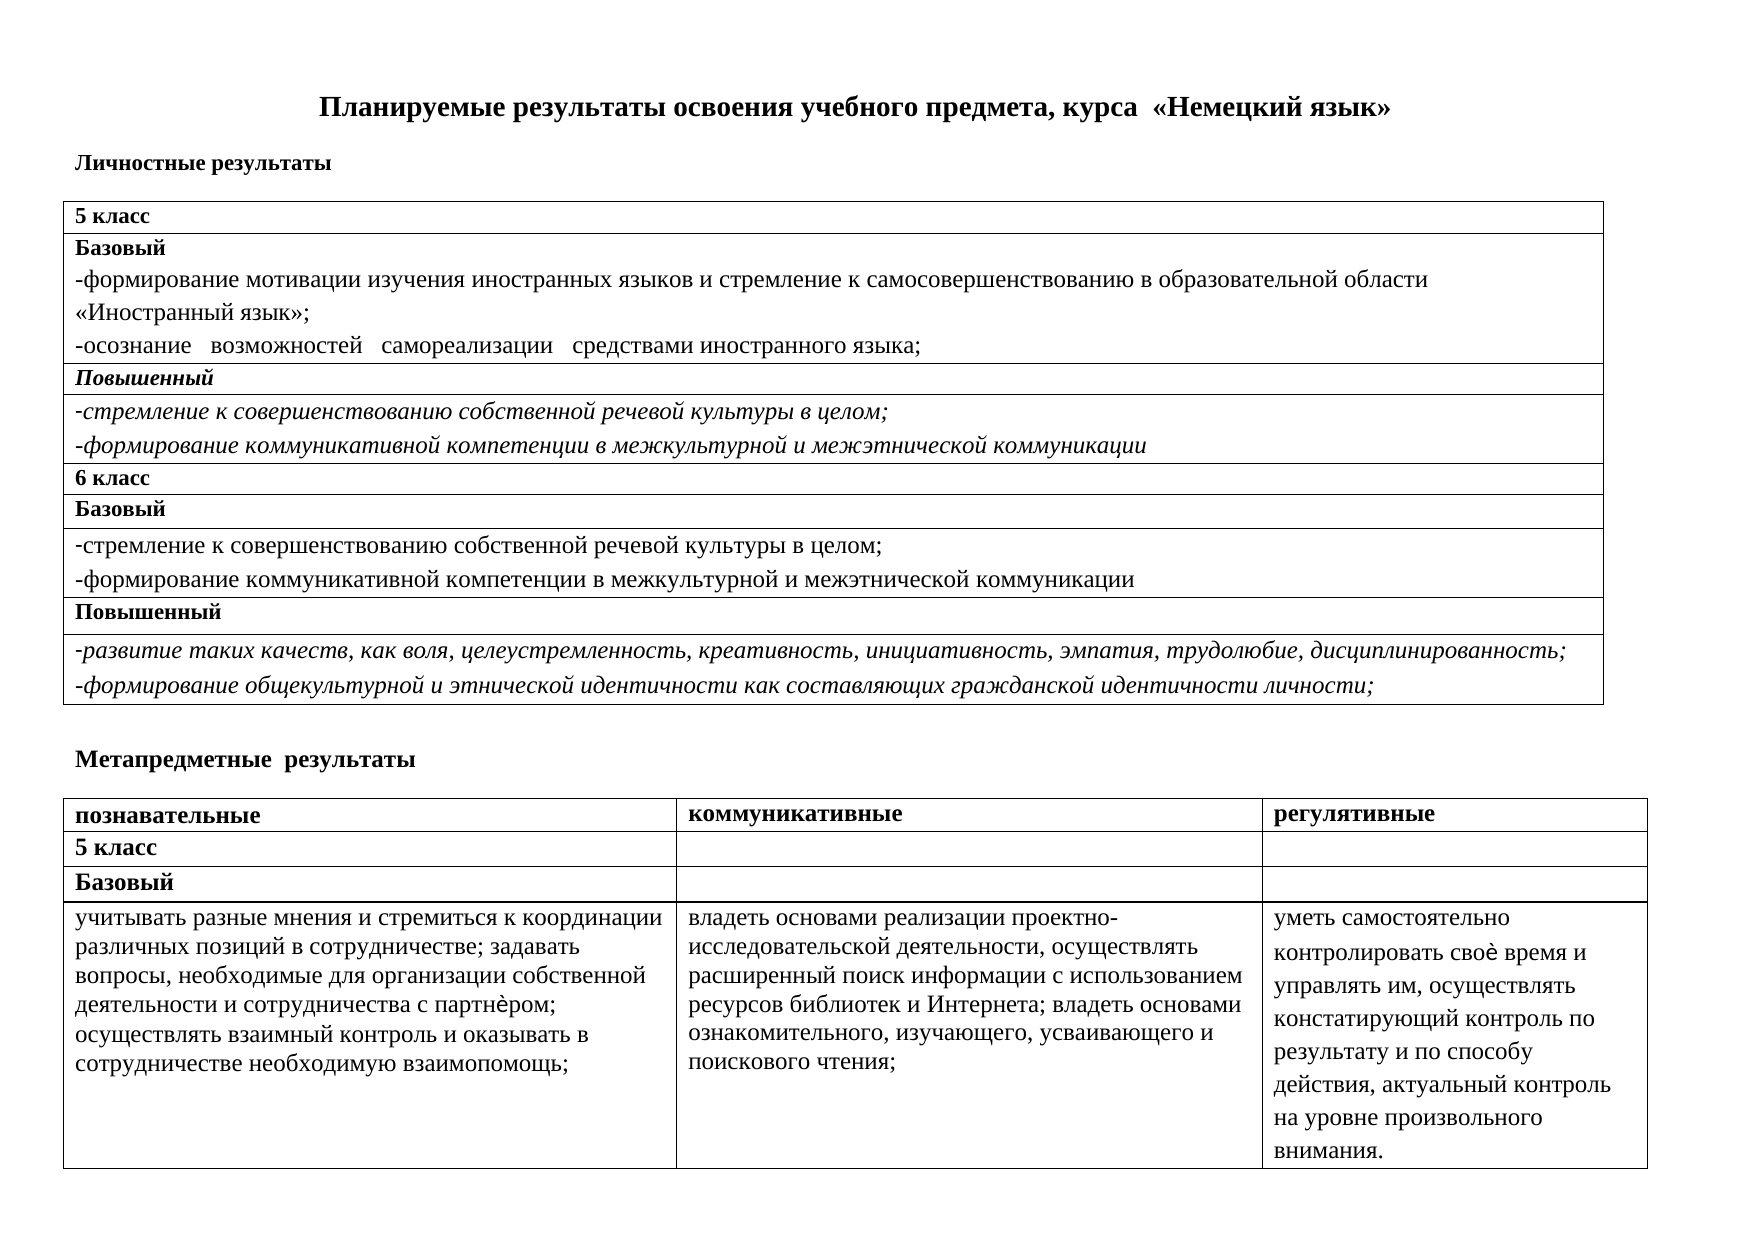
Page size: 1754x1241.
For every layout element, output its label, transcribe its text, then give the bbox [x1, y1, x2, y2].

table_header регулятивные [1263, 799, 1647, 831]
table_cell [1263, 867, 1647, 901]
table_cell -стремление к совершенствованию собственной речевой культуры в целом; -формирование коммуникативной компетенции в межкультурной и межэтнической коммуникации [64, 529, 1603, 597]
table_cell Повышенный [64, 598, 1603, 634]
table_cell [1263, 832, 1647, 866]
table_cell владеть основами реализации проектно-исследовательской деятельности, осуществлять расширенный поиск информации с использованием ресурсов библиотек и Интернета; владеть основами ознакомительного, изучающего, усваивающего и поискового чтения; [677, 903, 1262, 1168]
table_cell [677, 867, 1262, 901]
table_cell -стремление к совершенствованию собственной речевой культуры в целом; -формирование коммуникативной компетенции в межкультурной и межэтнической коммуникации [64, 395, 1603, 463]
table_cell [677, 832, 1262, 866]
table_cell -развитие таких качеств, как воля, целеустремленность, креативность, инициативность, эмпатия, трудолюбие, дисциплинированность; -формирование общекультурной и этнической идентичности как составляющих гражданской идентичности личности; [64, 635, 1603, 704]
text Метапредметные результаты [75, 744, 1636, 772]
table_cell 5 класс [64, 832, 676, 866]
table_cell Повышенный [64, 364, 1603, 394]
table_cell Базовый [64, 495, 1603, 528]
table_cell Базовый -формирование мотивации изучения иностранных языков и стремление к самосовершенствованию в образовательной области «Иностранный язык»; -осознание возможностей самореализации средствами иностранного языка; [64, 234, 1603, 363]
table_cell Базовый [64, 867, 676, 901]
table_header познавательные [64, 799, 676, 831]
table_header 5 класс [64, 202, 1603, 232]
table_header коммуникативные [677, 799, 1262, 831]
text Планируемые результаты освоения учебного предмета, курса «Немецкий язык» [75, 89, 1636, 122]
table_cell учитывать разные мнения и стремиться к координации различных позиций в сотрудничестве; задавать вопросы, необходимые для организации собственной деятельности и сотрудничества с партнѐром; осуществлять взаимный контроль и оказывать в сотрудничестве необходимую взаимопомощь; [64, 903, 676, 1168]
table_cell 6 класс [64, 464, 1603, 494]
text Личностные результаты [75, 148, 1636, 175]
table_cell уметь самостоятельно контролировать своѐ время и управлять им, осуществлять констатирующий контроль по результату и по способу действия, актуальный контроль на уровне произвольного внимания. [1263, 903, 1647, 1168]
